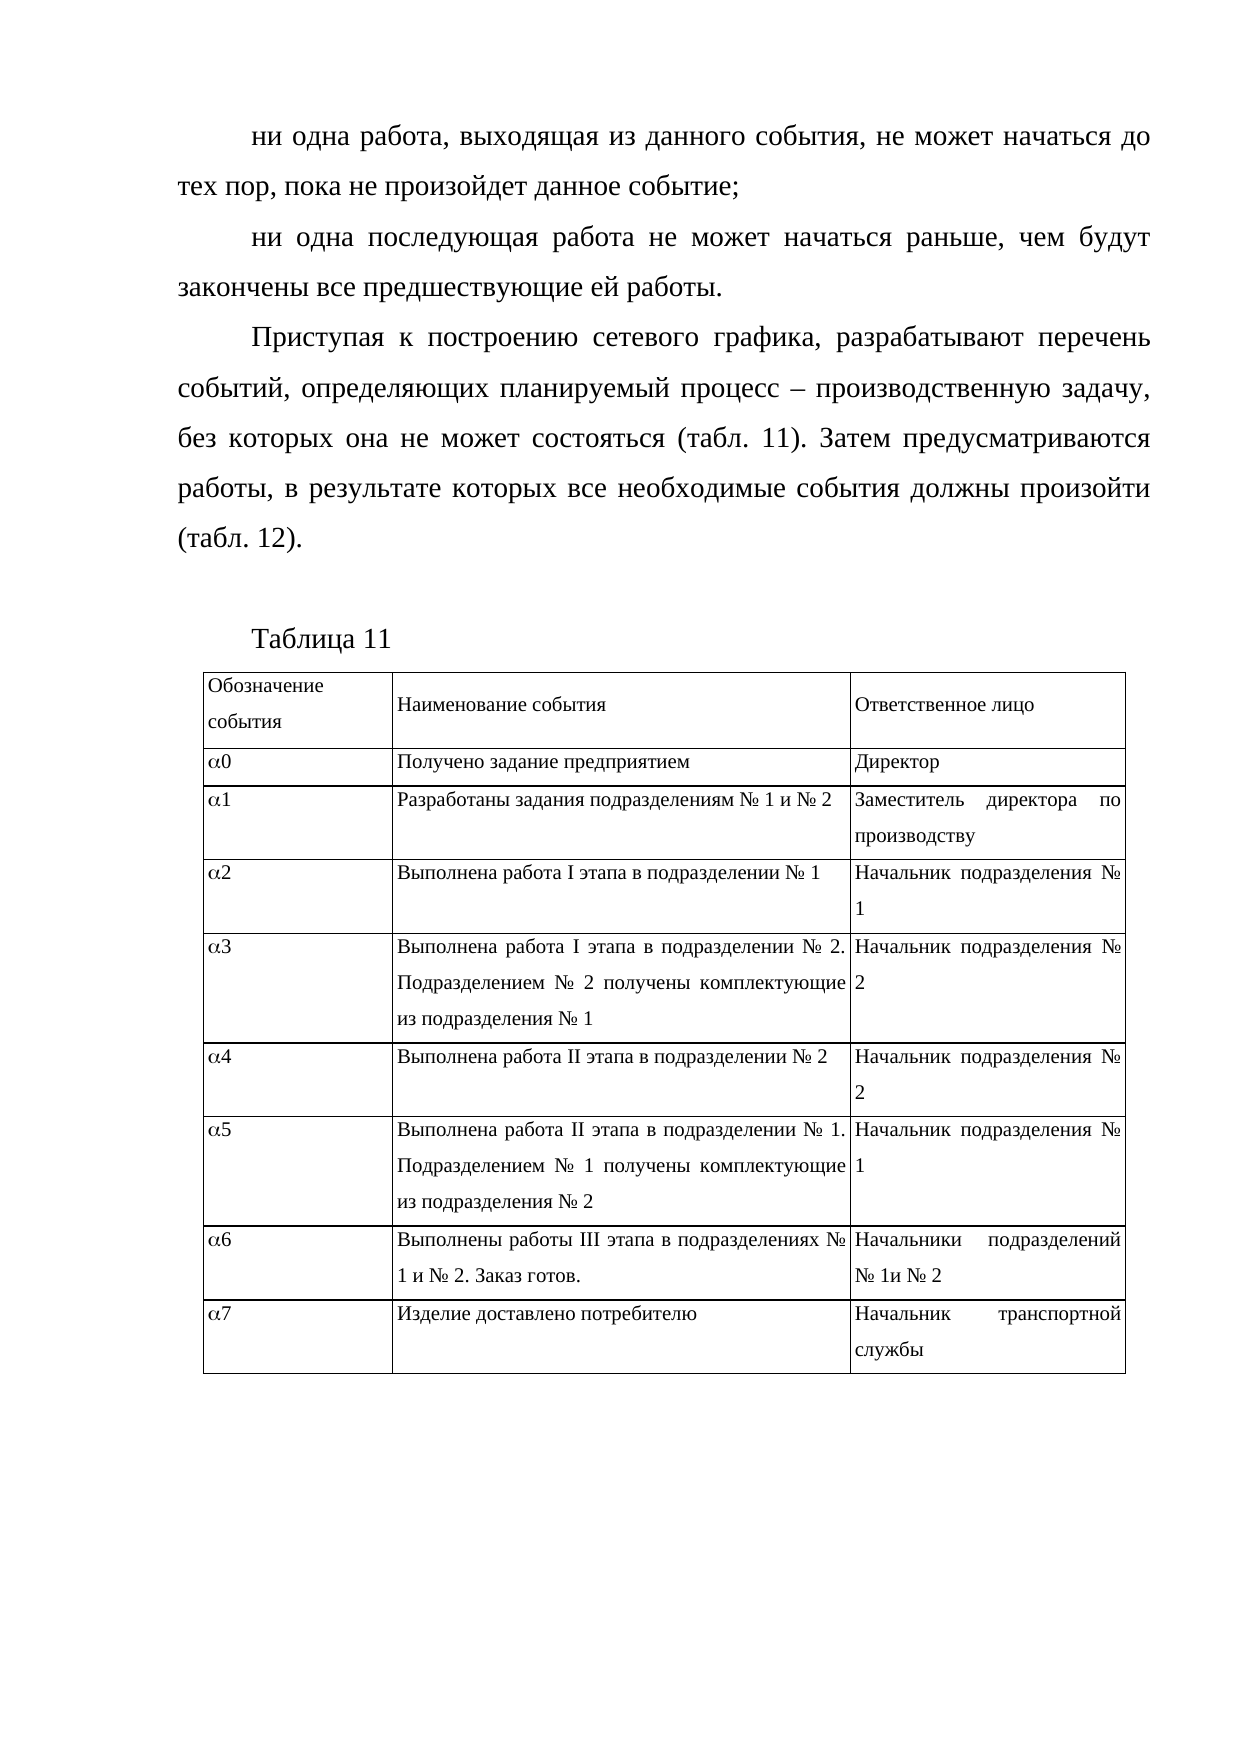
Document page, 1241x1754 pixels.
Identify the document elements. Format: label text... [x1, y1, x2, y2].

table_header Наименование события [393, 673, 850, 747]
table_cell Заместитель директора по производству [851, 787, 1125, 859]
table_cell Начальник транспортной службы [851, 1301, 1125, 1373]
table_cell Начальник подразделения № 1 [851, 860, 1125, 932]
table_cell 6 [204, 1227, 392, 1299]
table_cell 3 [204, 934, 392, 1042]
table_cell 2 [204, 860, 392, 932]
table_cell Разработаны задания подразделениям № 1 и № 2 [393, 787, 850, 859]
table_cell Начальники подразделений № 1и № 2 [851, 1227, 1125, 1299]
table_cell Изделие доставлено потребителю [393, 1301, 850, 1373]
table_cell Директор [851, 749, 1125, 785]
table_cell Выполнена работа II этапа в подразделении № 1. Подразделением № 1 получены комплектующие из подразделения № 2 [393, 1117, 850, 1225]
table_cell 7 [204, 1301, 392, 1373]
text Приступая к построению сетевого графика, разрабатывают перечень событий, определяющих планируемый процесс – производственную задачу, без которых она не может состояться (табл. 11). Затем предусматриваются работы, в результате которых все необходимые события должны произойти (табл. 12). [177, 319, 1152, 554]
table_cell 4 [204, 1044, 392, 1116]
table_cell Начальник подразделения № 1 [851, 1117, 1125, 1225]
subtitle Таблица 11 [177, 621, 1152, 655]
table_cell Получено задание предприятием [393, 749, 850, 785]
table_cell 5 [204, 1117, 392, 1225]
table_cell Выполнена работа I этапа в подразделении № 2. Подразделением № 2 получены комплектующие из подразделения № 1 [393, 934, 850, 1042]
text ни одна работа, выходящая из данного события, не может начаться до тех пор, пока не произойдет данное событие; [177, 118, 1152, 202]
table_cell 1 [204, 787, 392, 859]
table_cell Начальник подразделения № 2 [851, 1044, 1125, 1116]
table_cell Выполнена работа I этапа в подразделении № 1 [393, 860, 850, 932]
table_cell Выполнены работы III этапа в подразделениях № 1 и № 2. Заказ готов. [393, 1227, 850, 1299]
table_cell Начальник подразделения № 2 [851, 934, 1125, 1042]
table_cell Выполнена работа II этапа в подразделении № 2 [393, 1044, 850, 1116]
text ни одна последующая работа не может начаться раньше, чем будут закончены все предшествующие ей работы. [177, 219, 1152, 303]
table_cell 0 [204, 749, 392, 785]
table_header Ответственное лицо [851, 673, 1125, 747]
table_header Обозначение события [204, 673, 392, 747]
